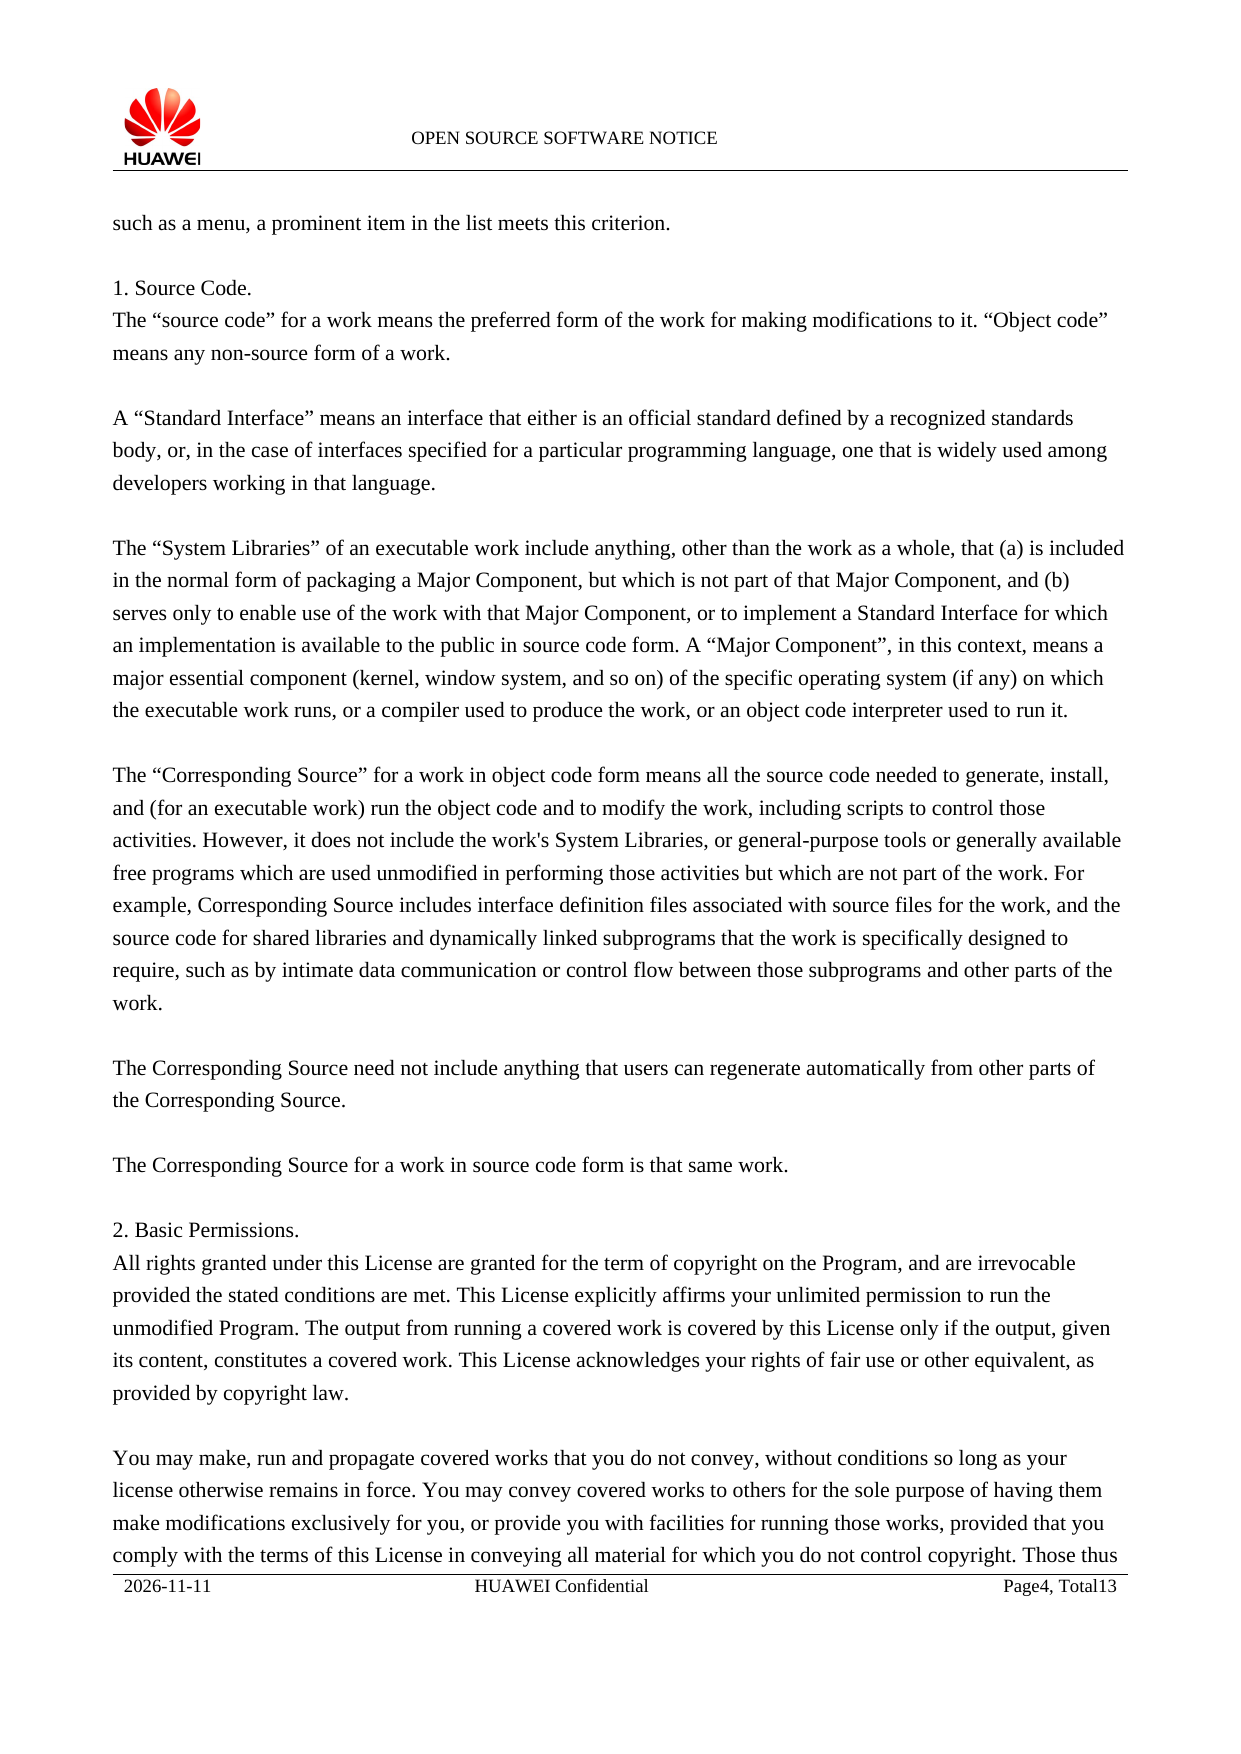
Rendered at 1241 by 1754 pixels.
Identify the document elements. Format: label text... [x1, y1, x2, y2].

picture [124, 88, 201, 165]
